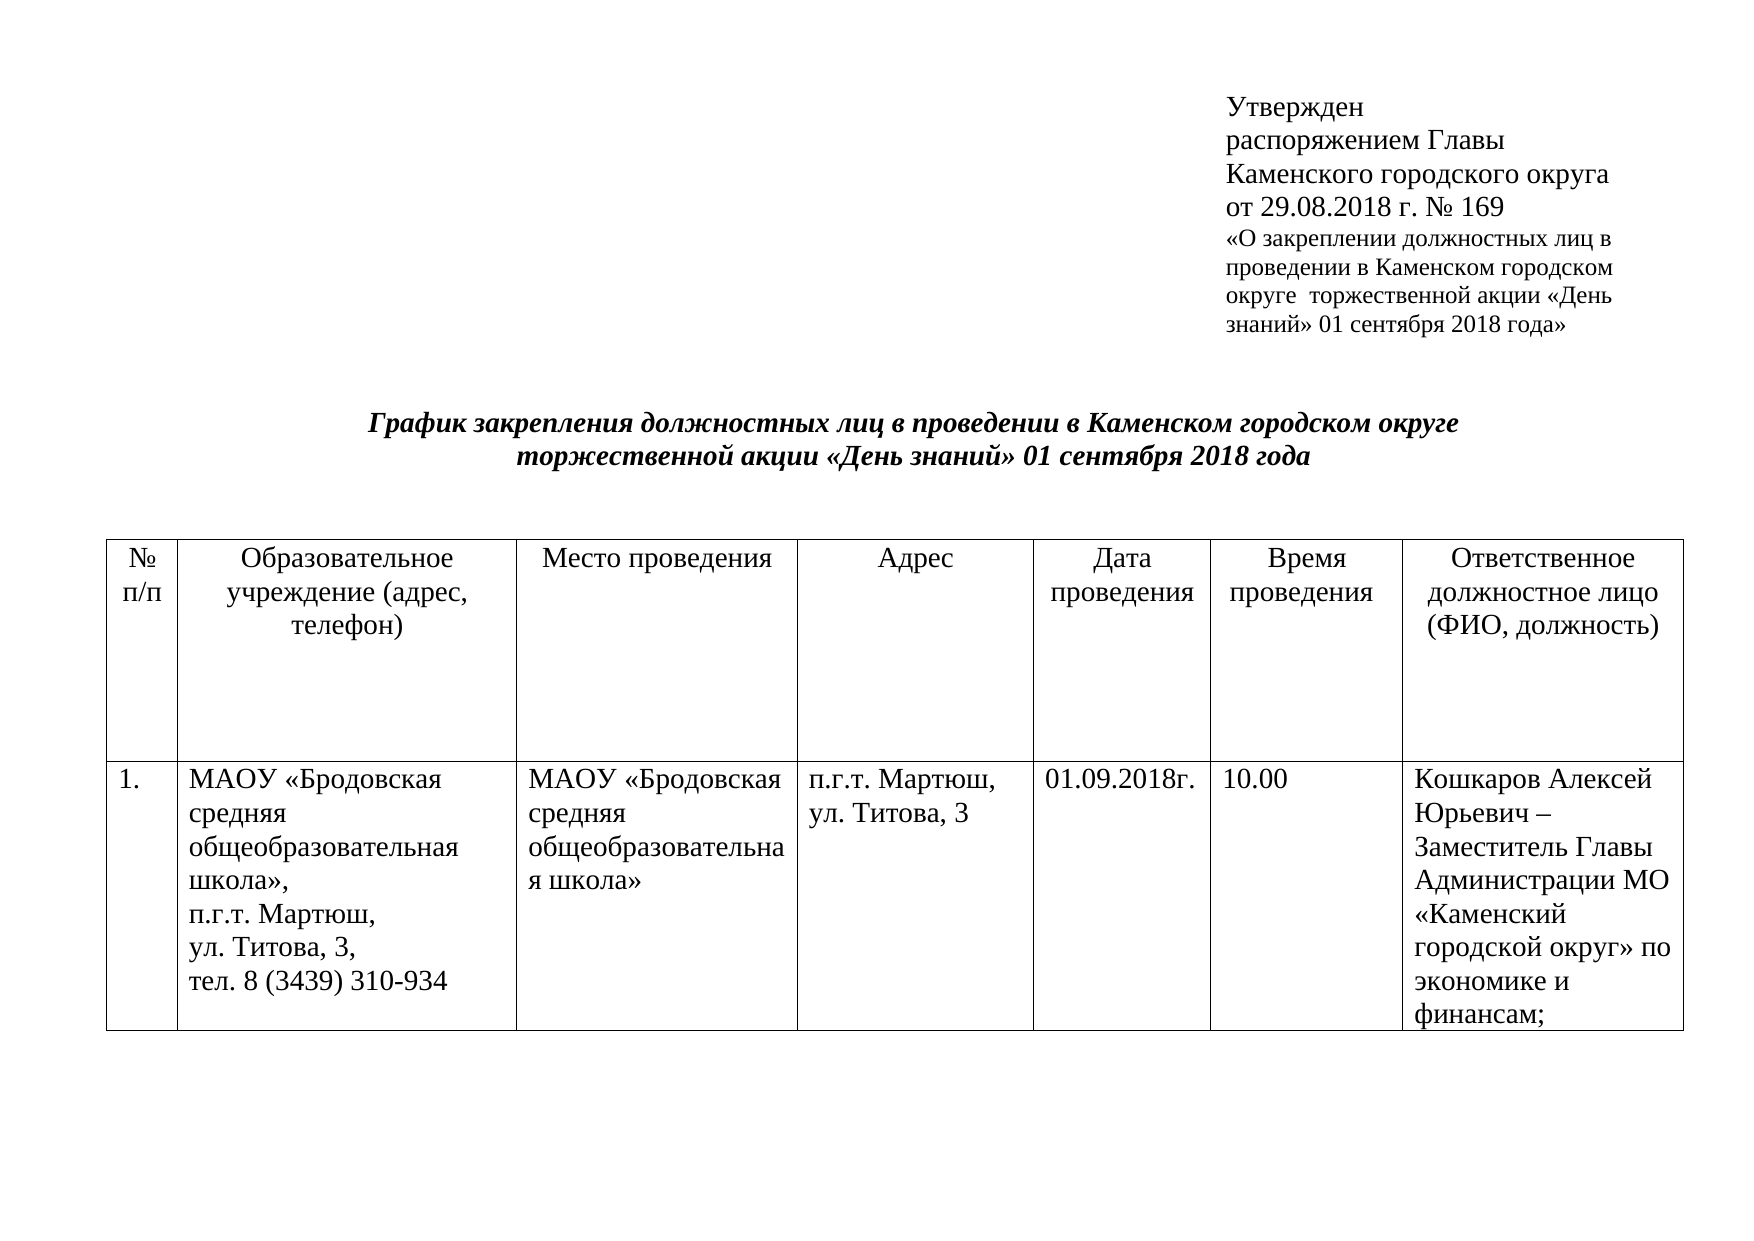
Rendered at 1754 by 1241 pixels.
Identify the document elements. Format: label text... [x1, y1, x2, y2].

text «О закреплении должностных лиц в проведении в Каменском городском округе торжественной акции «День знаний» 01 сентября 2018 года» [1226, 223, 1636, 338]
table_cell 1. [107, 762, 177, 1030]
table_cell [178, 762, 516, 1030]
table_header № п/п [107, 540, 177, 761]
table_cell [1403, 762, 1683, 1030]
text График закрепления должностных лиц в проведении в Каменском городском округе [118, 405, 1636, 438]
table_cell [517, 762, 797, 1030]
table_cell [798, 762, 1033, 1030]
text от 29.08.2018 г. № 169 [1226, 189, 1636, 223]
table_header Образовательное учреждение (адрес, телефон) [178, 540, 516, 761]
text распоряжением Главы [1226, 122, 1636, 156]
text Утвержден [1226, 89, 1636, 122]
table_header Дата проведения [1034, 540, 1210, 761]
table_cell 01.09.2018г. [1034, 762, 1210, 1030]
table_header Адрес [798, 540, 1033, 761]
text торжественной акции «День знаний» 01 сентября 2018 года [118, 438, 1636, 472]
table_header Ответственное должностное лицо (ФИО, должность) [1403, 540, 1683, 761]
text Каменского городского округа [1226, 156, 1636, 189]
table_cell 10.00 [1211, 762, 1402, 1030]
table_header Время проведения [1211, 540, 1402, 761]
table_header Место проведения [517, 540, 797, 761]
